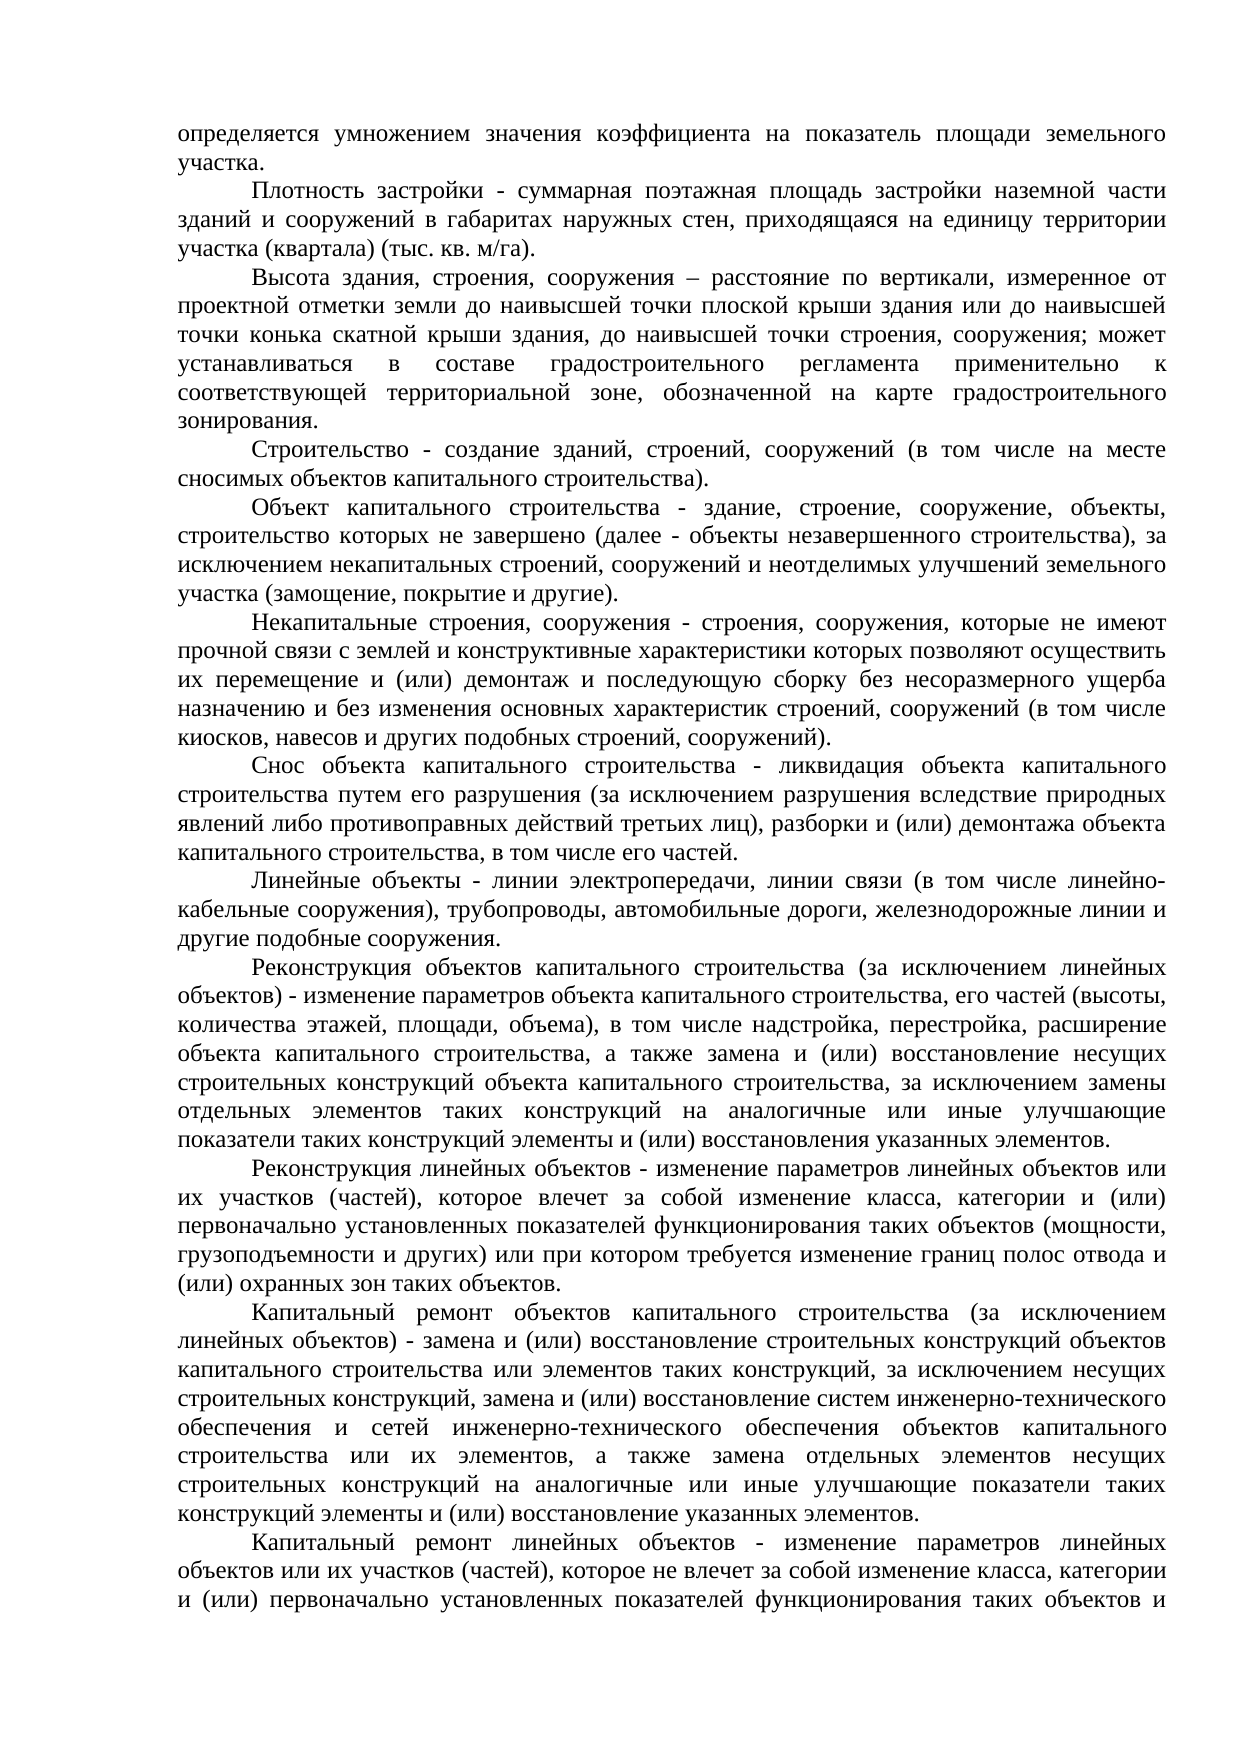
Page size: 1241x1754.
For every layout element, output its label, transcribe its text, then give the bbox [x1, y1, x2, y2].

text Снос объекта капитального строительства - ликвидация объекта капитального строительства путем его разрушения (за исключением разрушения вследствие природных явлений либо противоправных действий третьих лиц), разборки и (или) демонтажа объекта капитального строительства, в том числе его частей. [177, 751, 1167, 866]
text Высота здания, строения, сооружения – расстояние по вертикали, измеренное от проектной отметки земли до наивысшей точки плоской крыши здания или до наивысшей точки конька скатной крыши здания, до наивысшей точки строения, сооружения; может устанавливаться в составе градостроительного регламента применительно к соответствующей территориальной зоне, обозначенной на карте градостроительного зонирования. [177, 262, 1167, 434]
text Объект капитального строительства - здание, строение, сооружение, объекты, строительство которых не завершено (далее - объекты незавершенного строительства), за исключением некапитальных строений, сооружений и неотделимых улучшений земельного участка (замощение, покрытие и другие). [177, 492, 1167, 607]
text Реконструкция объектов капитального строительства (за исключением линейных объектов) - изменение параметров объекта капитального строительства, его частей (высоты, количества этажей, площади, объема), в том числе надстройка, перестройка, расширение объекта капитального строительства, а также замена и (или) восстановление несущих строительных конструкций объекта капитального строительства, за исключением замены отдельных элементов таких конструкций на аналогичные или иные улучшающие показатели таких конструкций элементы и (или) восстановления указанных элементов. [177, 952, 1167, 1153]
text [177, 1527, 1167, 1613]
text Плотность застройки - суммарная поэтажная площадь застройки наземной части зданий и сооружений в габаритах наружных стен, приходящаяся на единицу территории участка (квартала) (тыс. кв. м/га). [177, 176, 1167, 262]
text Строительство - создание зданий, строений, сооружений (в том числе на месте сносимых объектов капитального строительства). [177, 434, 1167, 492]
text Линейные объекты - линии электропередачи, линии связи (в том числе линейно-кабельные сооружения), трубопроводы, автомобильные дороги, железнодорожные линии и другие подобные сооружения. [177, 866, 1167, 952]
text Реконструкция линейных объектов - изменение параметров линейных объектов или их участков (частей), которое влечет за собой изменение класса, категории и (или) первоначально установленных показателей функционирования таких объектов (мощности, грузоподъемности и других) или при котором требуется изменение границ полос отвода и (или) охранных зон таких объектов. [177, 1153, 1167, 1297]
text Капитальный ремонт объектов капитального строительства (за исключением линейных объектов) - замена и (или) восстановление строительных конструкций объектов капитального строительства или элементов таких конструкций, за исключением несущих строительных конструкций, замена и (или) восстановление систем инженерно-технического обеспечения и сетей инженерно-технического обеспечения объектов капитального строительства или их элементов, а также замена отдельных элементов несущих строительных конструкций на аналогичные или иные улучшающие показатели таких конструкций элементы и (или) восстановление указанных элементов. [177, 1297, 1167, 1527]
text Некапитальные строения, сооружения - строения, сооружения, которые не имеют прочной связи с землей и конструктивные характеристики которых позволяют осуществить их перемещение и (или) демонтаж и последующую сборку без несоразмерного ущерба назначению и без изменения основных характеристик строений, сооружений (в том числе киосков, навесов и других подобных строений, сооружений). [177, 607, 1167, 751]
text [177, 118, 1167, 176]
